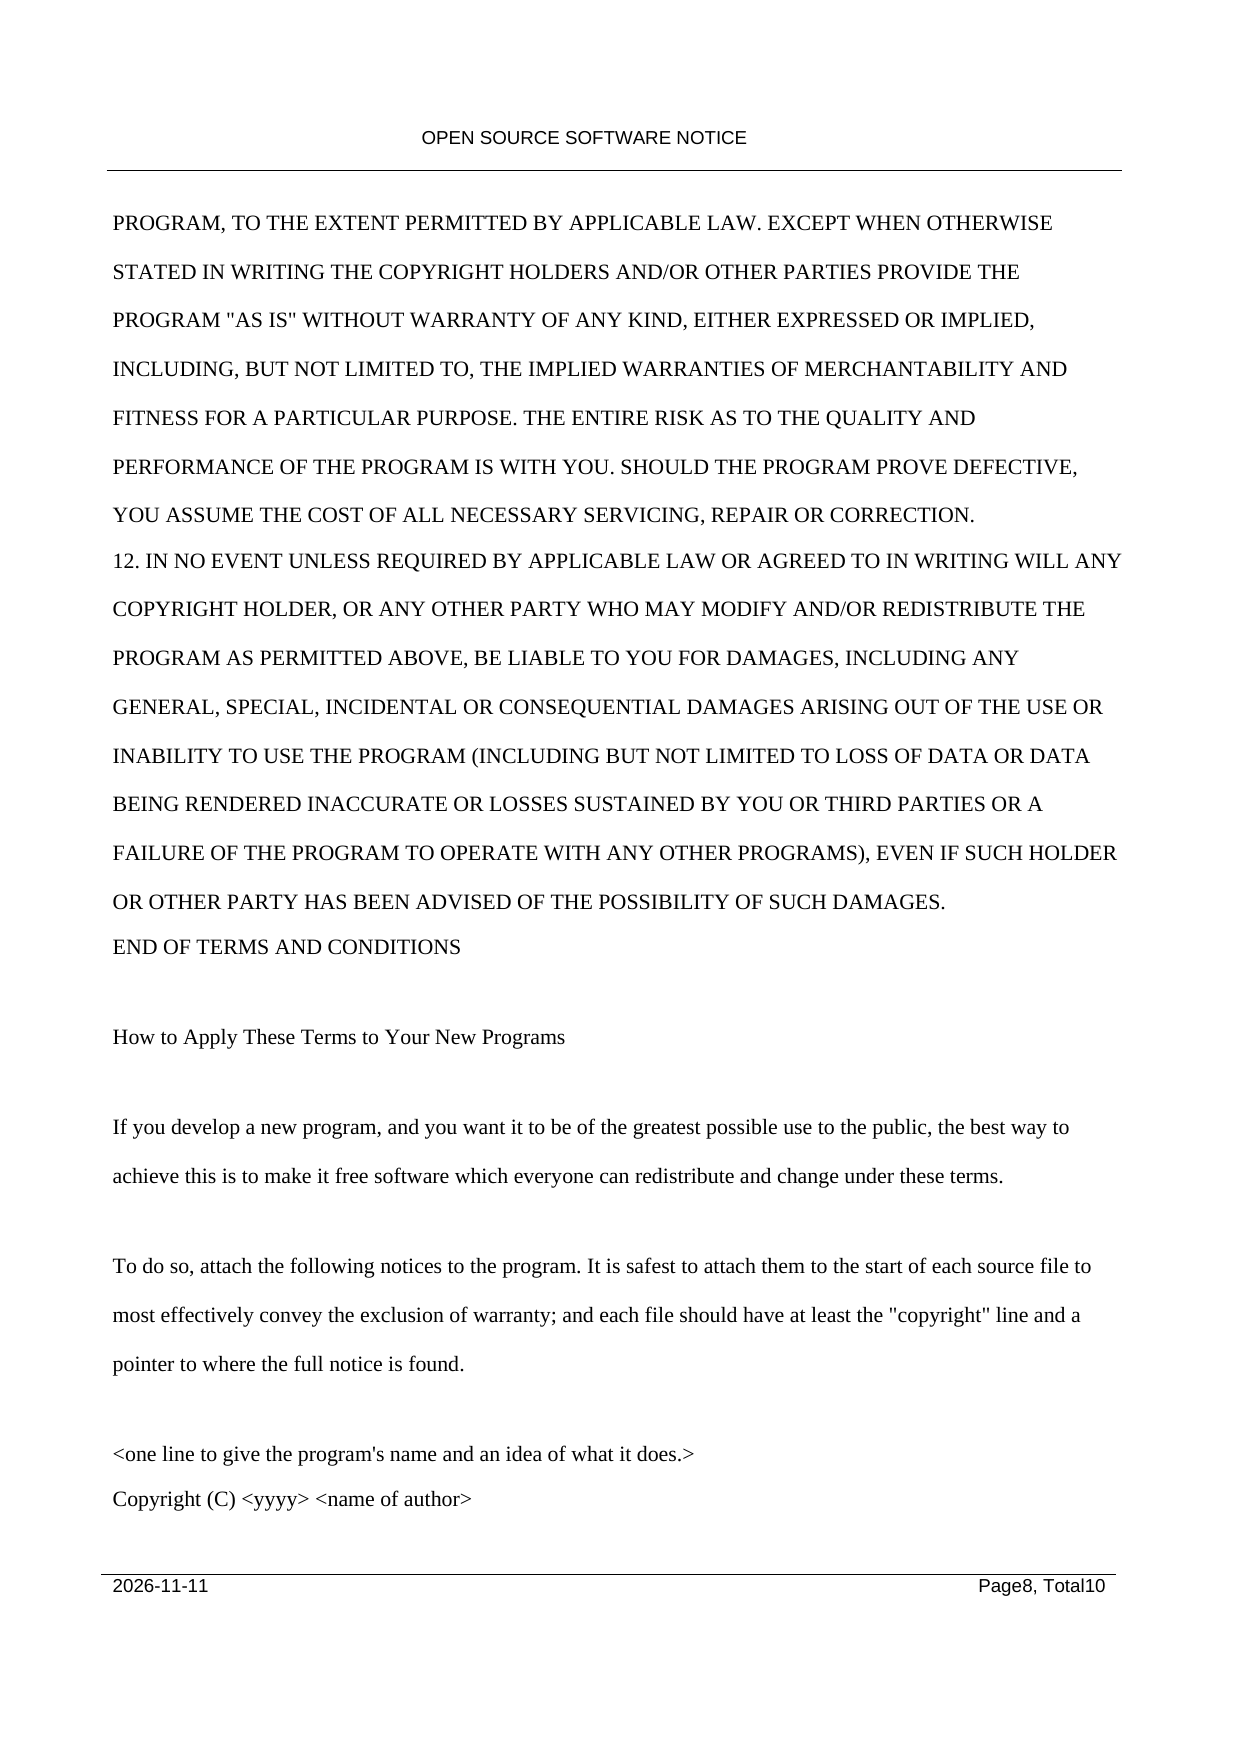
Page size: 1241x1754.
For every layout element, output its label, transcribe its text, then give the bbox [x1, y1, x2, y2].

text 12. IN NO EVENT UNLESS REQUIRED BY APPLICABLE LAW OR AGREED TO IN WRITING WILL ANY COPYRIGHT HOLDER, OR ANY OTHER PARTY WHO MAY MODIFY AND/OR REDISTRIBUTE THE PROGRAM AS PERMITTED ABOVE, BE LIABLE TO YOU FOR DAMAGES, INCLUDING ANY GENERAL, SPECIAL, INCIDENTAL OR CONSEQUENTIAL DAMAGES ARISING OUT OF THE USE OR INABILITY TO USE THE PROGRAM (INCLUDING BUT NOT LIMITED TO LOSS OF DATA OR DATA BEING RENDERED INACCURATE OR LOSSES SUSTAINED BY YOU OR THIRD PARTIES OR A FAILURE OF THE PROGRAM TO OPERATE WITH ANY OTHER PROGRAMS), EVEN IF SUCH HOLDER OR OTHER PARTY HAS BEEN ADVISED OF THE POSSIBILITY OF SUCH DAMAGES. [112, 544, 1128, 918]
text To do so, attach the following notices to the program. It is safest to attach them to the start of each source file to most effectively convey the exclusion of warranty; and each file should have at least the "copyright" line and a pointer to where the full notice is found. [112, 1250, 1128, 1380]
text END OF TERMS AND CONDITIONS [112, 930, 1128, 963]
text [112, 206, 1128, 531]
text How to Apply These Terms to Your New Programs [112, 1021, 1128, 1053]
text <one line to give the program's name and an idea of what it does.> [112, 1437, 1128, 1470]
text Copyright (C) <yyyy> <name of author> [112, 1482, 1128, 1515]
text If you develop a new program, and you want it to be of the greatest possible use to the public, the best way to achieve this is to make it free software which everyone can redistribute and change under these terms. [112, 1111, 1128, 1192]
